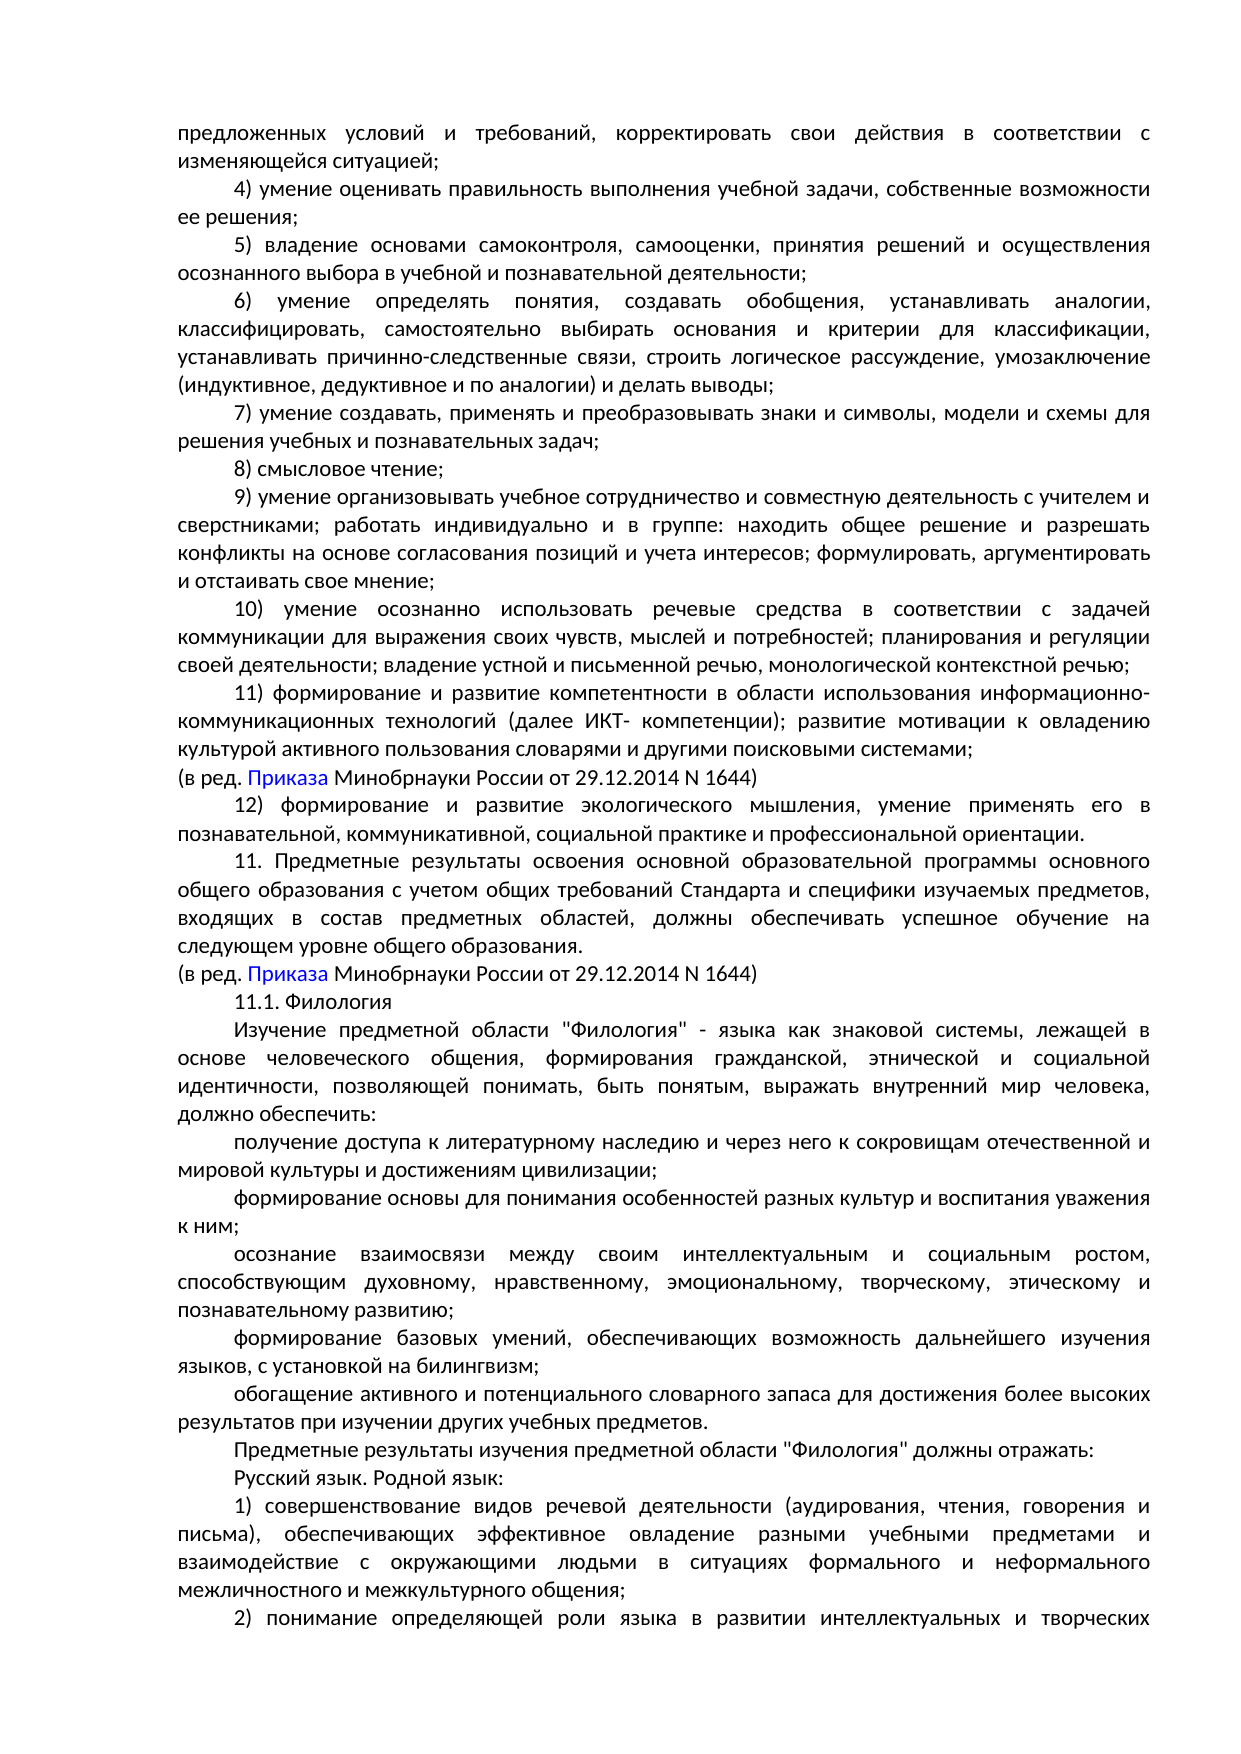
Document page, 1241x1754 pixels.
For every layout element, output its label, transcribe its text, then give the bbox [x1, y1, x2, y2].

text (в ред. Приказа Минобрнауки России от 29.12.2014 N 1644) [177, 959, 1152, 987]
text 7) умение создавать, применять и преобразовывать знаки и символы, модели и схемы для решения учебных и познавательных задач; [177, 398, 1152, 454]
text 6) умение определять понятия, создавать обобщения, устанавливать аналогии, классифицировать, самостоятельно выбирать основания и критерии для классификации, устанавливать причинно-следственные связи, строить логическое рассуждение, умозаключение (индуктивное, дедуктивное и по аналогии) и делать выводы; [177, 286, 1152, 398]
text формирование базовых умений, обеспечивающих возможность дальнейшего изучения языков, с установкой на билингвизм; [177, 1323, 1152, 1379]
text осознание взаимосвязи между своим интеллектуальным и социальным ростом, способствующим духовному, нравственному, эмоциональному, творческому, этическому и познавательному развитию; [177, 1239, 1152, 1323]
text 11) формирование и развитие компетентности в области использования информационно-коммуникационных технологий (далее ИКТ- компетенции); развитие мотивации к овладению культурой активного пользования словарями и другими поисковыми системами; [177, 678, 1152, 763]
text 11. Предметные результаты освоения основной образовательной программы основного общего образования с учетом общих требований Стандарта и специфики изучаемых предметов, входящих в состав предметных областей, должны обеспечивать успешное обучение на следующем уровне общего образования. [177, 847, 1152, 959]
text формирование основы для понимания особенностей разных культур и воспитания уважения к ним; [177, 1183, 1152, 1239]
text Изучение предметной области "Филология" - языка как знаковой системы, лежащей в основе человеческого общения, формирования гражданской, этнической и социальной идентичности, позволяющей понимать, быть понятым, выражать внутренний мир человека, должно обеспечить: [177, 1015, 1152, 1127]
text Предметные результаты изучения предметной области "Филология" должны отражать: [177, 1435, 1152, 1463]
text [177, 1603, 1152, 1631]
text 4) умение оценивать правильность выполнения учебной задачи, собственные возможности ее решения; [177, 174, 1152, 230]
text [177, 118, 1152, 174]
text получение доступа к литературному наследию и через него к сокровищам отечественной и мировой культуры и достижениям цивилизации; [177, 1127, 1152, 1183]
text 11.1. Филология [177, 987, 1152, 1015]
text 9) умение организовывать учебное сотрудничество и совместную деятельность с учителем и сверстниками; работать индивидуально и в группе: находить общее решение и разрешать конфликты на основе согласования позиций и учета интересов; формулировать, аргументировать и отстаивать свое мнение; [177, 482, 1152, 594]
text Русский язык. Родной язык: [177, 1463, 1152, 1491]
text 1) совершенствование видов речевой деятельности (аудирования, чтения, говорения и письма), обеспечивающих эффективное овладение разными учебными предметами и взаимодействие с окружающими людьми в ситуациях формального и неформального межличностного и межкультурного общения; [177, 1491, 1152, 1603]
text (в ред. Приказа Минобрнауки России от 29.12.2014 N 1644) [177, 763, 1152, 791]
text обогащение активного и потенциального словарного запаса для достижения более высоких результатов при изучении других учебных предметов. [177, 1379, 1152, 1435]
text 5) владение основами самоконтроля, самооценки, принятия решений и осуществления осознанного выбора в учебной и познавательной деятельности; [177, 230, 1152, 286]
text 12) формирование и развитие экологического мышления, умение применять его в познавательной, коммуникативной, социальной практике и профессиональной ориентации. [177, 791, 1152, 847]
text 8) смысловое чтение; [177, 454, 1152, 482]
text 10) умение осознанно использовать речевые средства в соответствии с задачей коммуникации для выражения своих чувств, мыслей и потребностей; планирования и регуляции своей деятельности; владение устной и письменной речью, монологической контекстной речью; [177, 594, 1152, 678]
